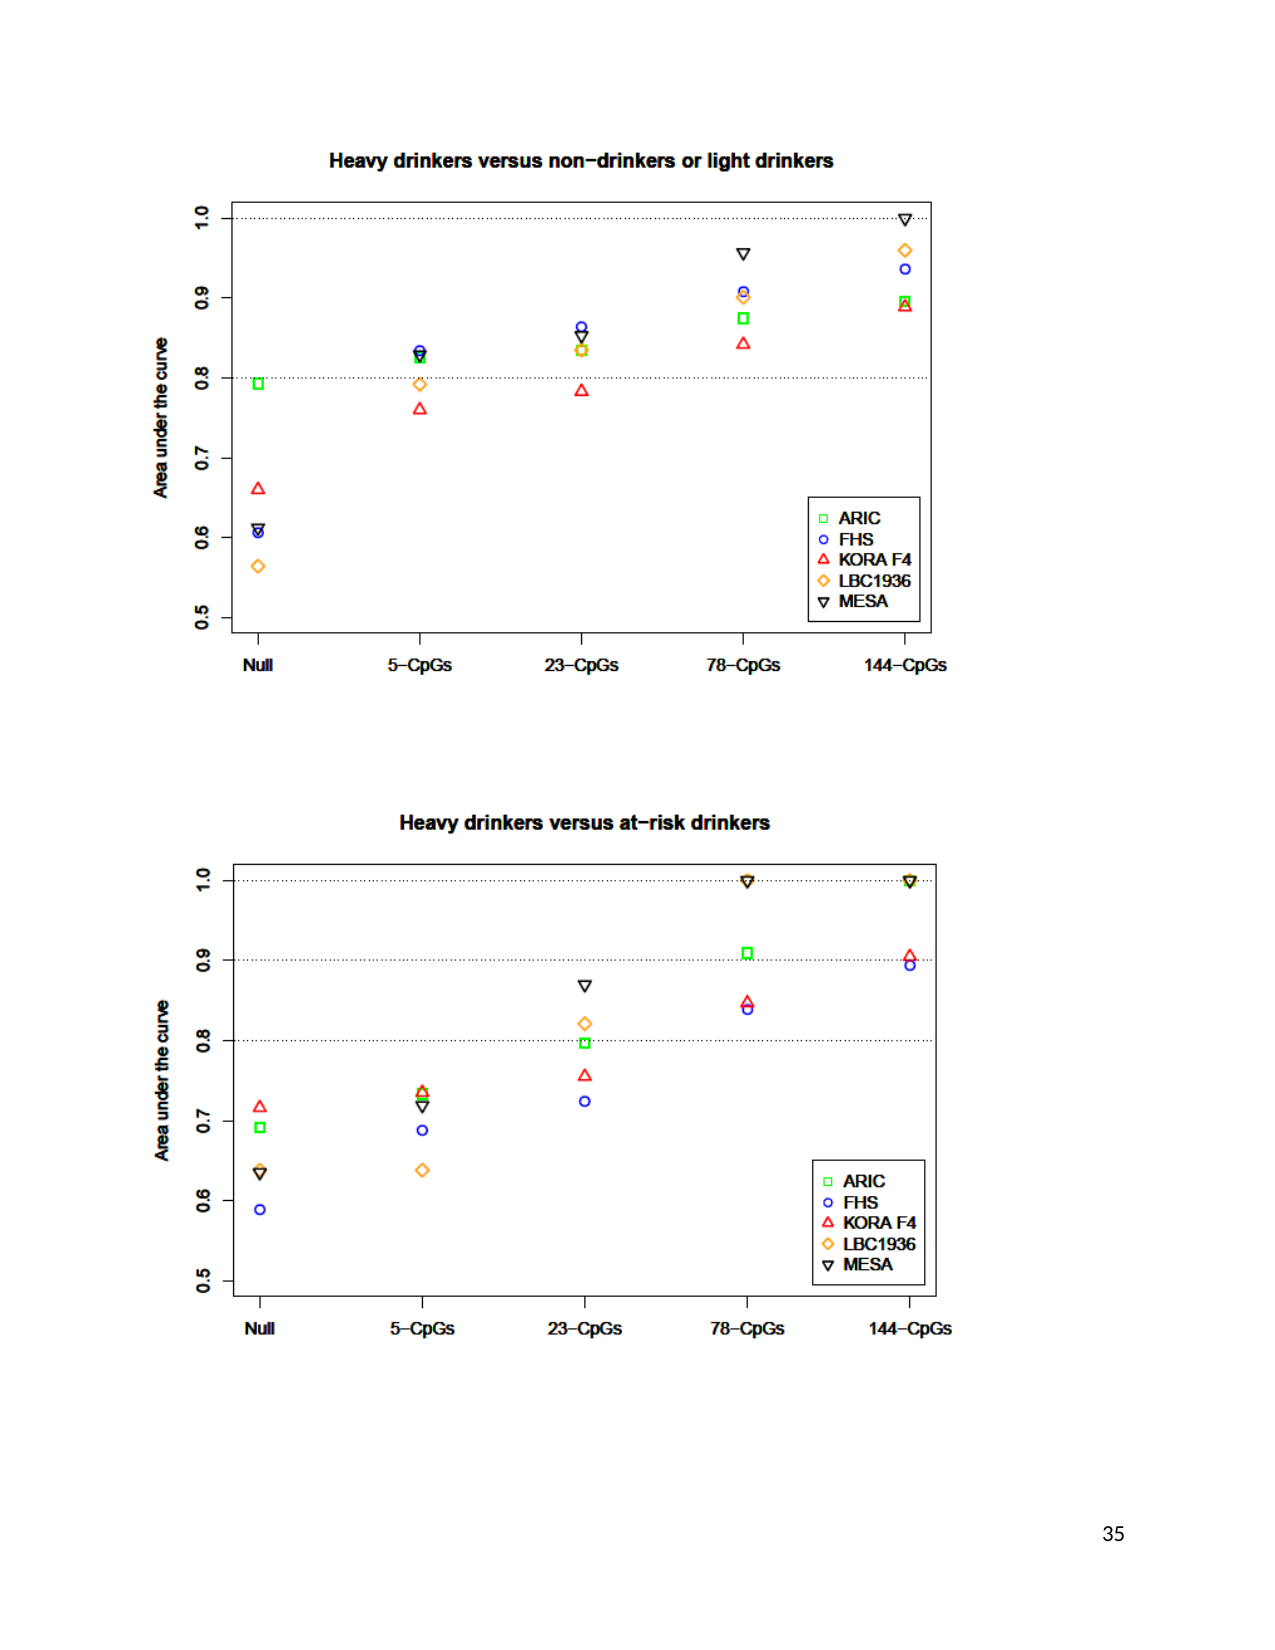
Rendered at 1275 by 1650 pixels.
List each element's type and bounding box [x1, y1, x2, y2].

picture [150, 811, 957, 1341]
picture [150, 150, 957, 680]
